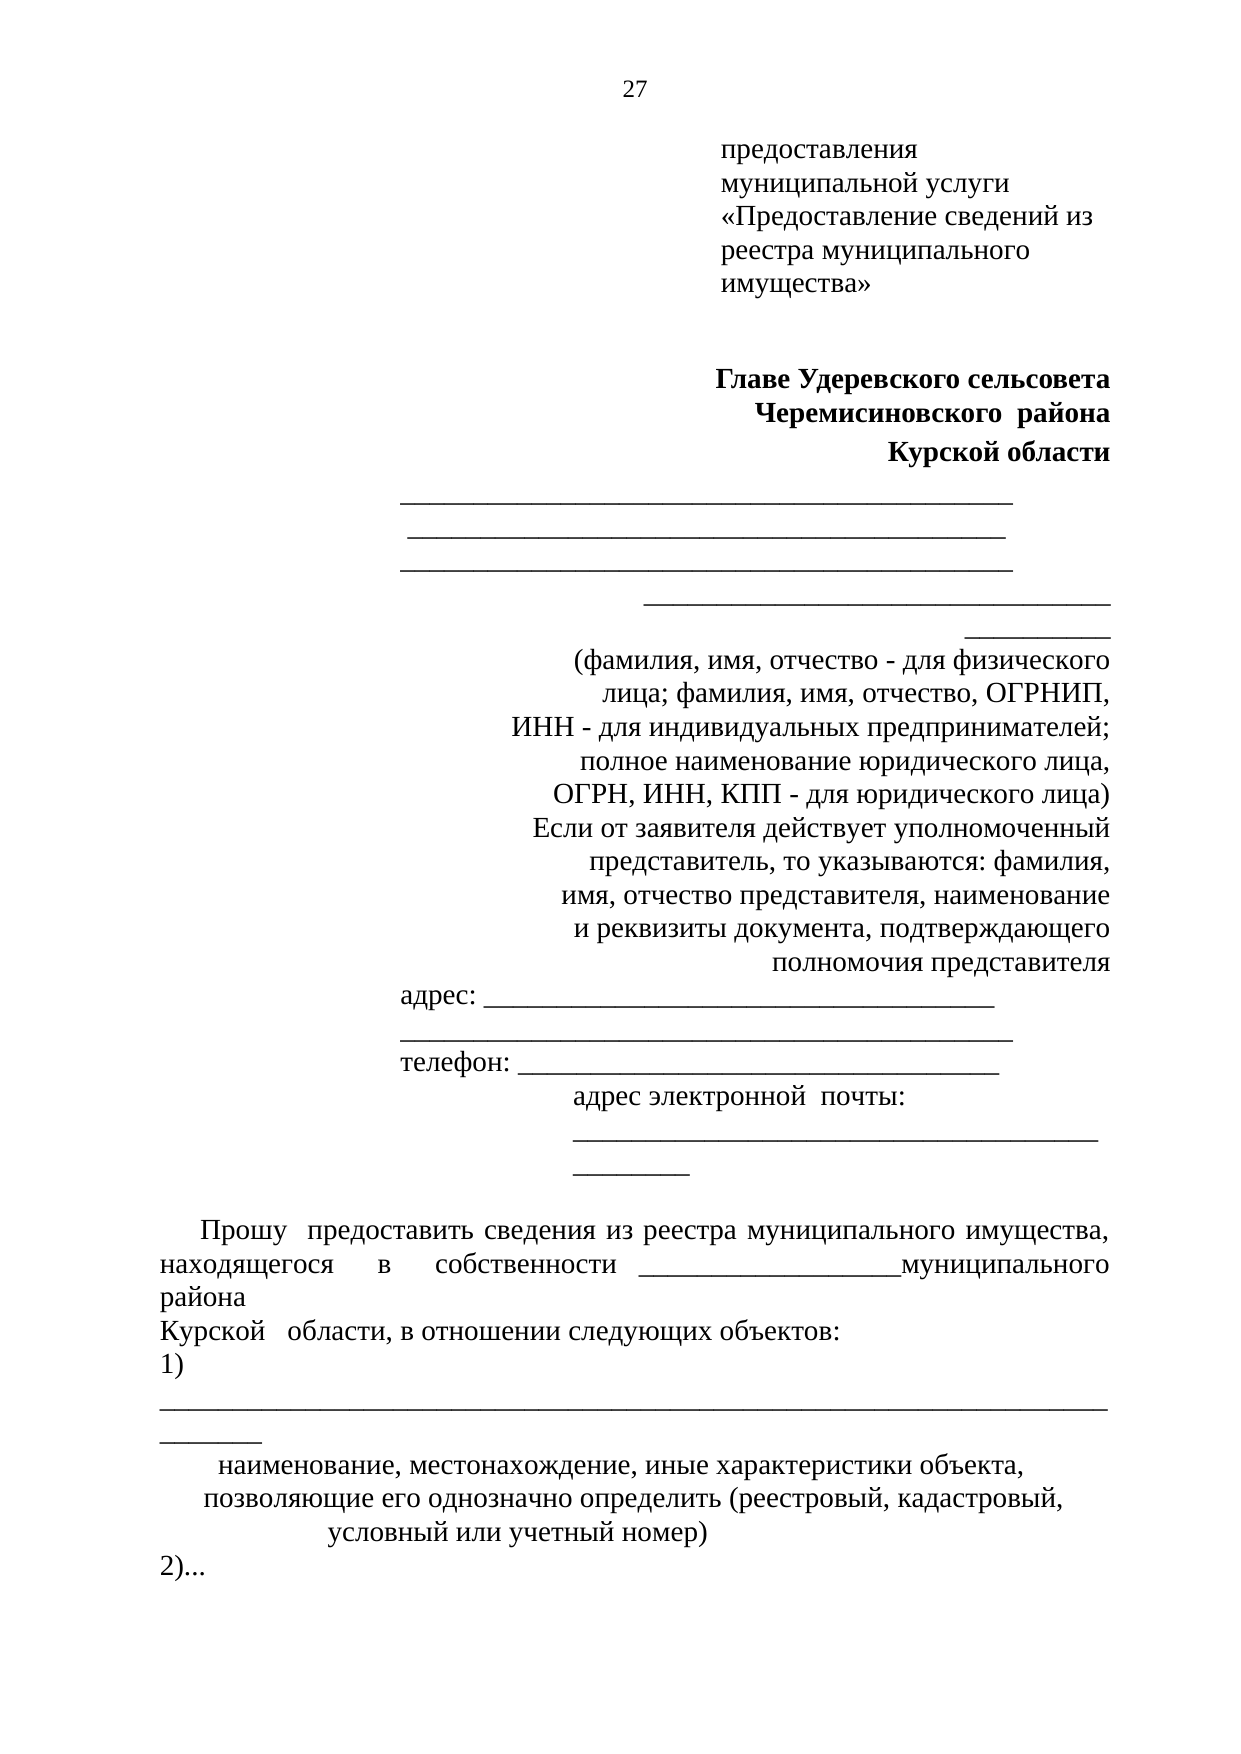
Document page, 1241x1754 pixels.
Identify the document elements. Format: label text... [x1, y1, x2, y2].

text адрес электронной почты: ____________________________________________ [573, 1078, 1110, 1179]
text и реквизиты документа, подтверждающего [159, 910, 1110, 944]
text Курской области, в отношении следующих объектов: [159, 1313, 1110, 1346]
text условный или учетный номер) [159, 1514, 1110, 1548]
text адрес: ___________________________________ [159, 977, 1110, 1011]
text __________________________________________ [159, 474, 1110, 508]
text наименование, местонахождение, иные характеристики объекта, [159, 1447, 1110, 1481]
text полномочия представителя [159, 944, 1110, 977]
text Прошу предоставить сведения из реестра муниципального имущества, находящегося в собственности __________________муниципального района [159, 1212, 1110, 1313]
text телефон: _________________________________ [159, 1044, 1110, 1078]
text (фамилия, имя, отчество - для физического [159, 642, 1110, 676]
text ОГРН, ИНН, КПП - для юридического лица) [159, 776, 1110, 810]
text полное наименование юридического лица, [159, 743, 1110, 776]
text 2)... [159, 1548, 1110, 1581]
text __________________________________________ [159, 575, 1110, 642]
text имя, отчество представителя, наименование [159, 877, 1110, 910]
text __________________________________________ [159, 1011, 1110, 1044]
text предоставления муниципальной услуги «Предоставление сведений из реестра муниципального имущества» [721, 131, 1110, 299]
text 1) ________________________________________________________________________ [159, 1346, 1110, 1447]
text Курской области [159, 434, 1110, 468]
text лица; фамилия, имя, отчество, ОГРНИП, [159, 676, 1110, 709]
text Если от заявителя действует уполномоченный [159, 810, 1110, 843]
text представитель, то указываются: фамилия, [159, 843, 1110, 877]
text позволяющие его однозначно определить (реестровый, кадастровый, [159, 1481, 1110, 1514]
text _________________________________________ [159, 508, 1110, 541]
text __________________________________________ [159, 541, 1110, 575]
text ИНН - для индивидуальных предпринимателей; [159, 709, 1110, 743]
text Главе Удеревского сельсовета Черемисиновского района [159, 361, 1110, 428]
